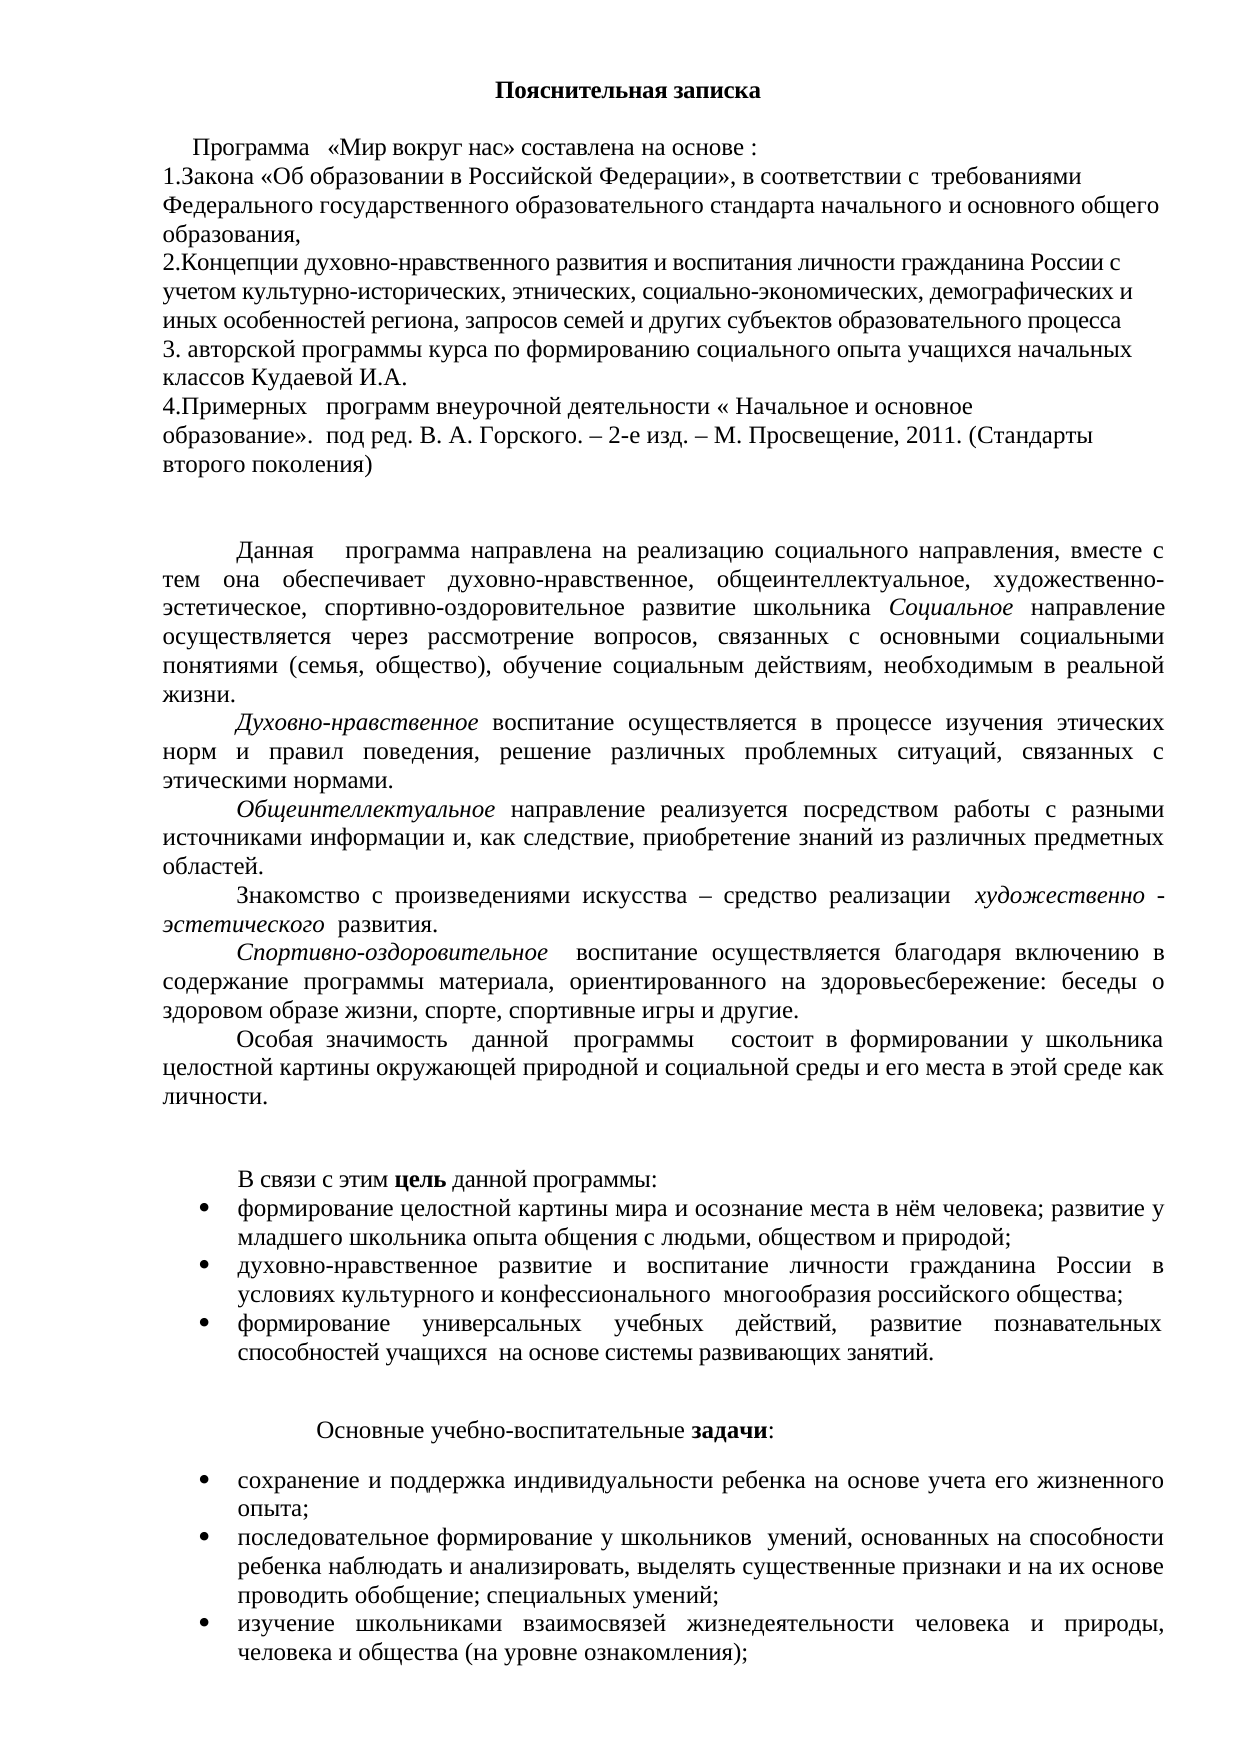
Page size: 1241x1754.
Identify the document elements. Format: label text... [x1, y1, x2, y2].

text Основные учебно-воспитательные задачи: [236, 1415, 1165, 1444]
text 4.Примерных программ внеурочной деятельности « Начальное и основное образование». под ред. В. А. Горского. – 2-е изд. – М. Просвещение, 2011. (Стандарты второго поколения) [162, 391, 1165, 477]
list формирование универсальных учебных действий, развитие познавательных способностей учащихся на основе системы развивающих занятий. [200, 1308, 1162, 1366]
text Спортивно-оздоровительное воспитание осуществляется благодаря включению в содержание программы материала, ориентированного на здоровьесбережение: беседы о здоровом образе жизни, спорте, спортивные игры и другие. [162, 937, 1165, 1024]
list духовно-нравственное развитие и воспитание личности гражданина России в условиях культурного и конфессионального многообразия российского общества; [200, 1251, 1165, 1308]
text Духовно-нравственное воспитание осуществляется в процессе изучения этических норм и правил поведения, решение различных проблемных ситуаций, связанных с этическими нормами. [162, 707, 1165, 794]
list сохранение и поддержка индивидуальности ребенка на основе учета его жизненного опыта; [200, 1465, 1165, 1522]
text Данная программа направлена на реализацию социального направления, вместе с тем она обеспечивает духовно-нравственное, общеинтеллектуальное, художественно-эстетическое, спортивно-оздоровительное развитие школьника Социальное направление осуществляется через рассмотрение вопросов, связанных с основными социальными понятиями (семья, общество), обучение социальным действиям, необходимым в реальной жизни. [162, 535, 1165, 707]
text 2.Концепции духовно-нравственного развития и воспитания личности гражданина России с учетом культурно-исторических, этнических, социально-экономических, демографических и иных особенностей региона, запросов семей и других субъектов образовательного процесса [162, 247, 1165, 334]
text Общеинтеллектуальное направление реализуется посредством работы с разными источниками информации и, как следствие, приобретение знаний из различных предметных областей. [162, 794, 1165, 880]
text 1.Закона «Об образовании в Российской Федерации», в соответствии с требованиями Федерального государственного образовательного стандарта начального и основного общего образования, [162, 161, 1165, 247]
text В связи с этим цель данной программы: [237, 1164, 1165, 1193]
list изучение школьниками взаимосвязей жизнедеятельности человека и природы, человека и общества (на уровне ознакомления); [200, 1608, 1165, 1666]
text Особая значимость данной программы состоит в формировании у школьника целостной картины окружающей природной и социальной среды и его места в этой среде как личности. [162, 1024, 1165, 1110]
list формирование целостной картины мира и осознание места в нём человека; развитие у младшего школьника опыта общения с людьми, обществом и природой; [200, 1193, 1165, 1251]
text Программа «Мир вокруг нас» составлена на основе : [162, 132, 1165, 161]
text Знакомство с произведениями искусства – средство реализации художественно - эстетического развития. [162, 880, 1165, 937]
list последовательное формирование у школьников умений, основанных на способности ребенка наблюдать и анализировать, выделять существенные признаки и на их основе проводить обобщение; специальных умений; [200, 1522, 1165, 1608]
text 3. авторской программы курса по формированию социального опыта учащихся начальных классов Кудаевой И.А. [162, 334, 1165, 391]
text Пояснительная записка [162, 75, 1165, 104]
